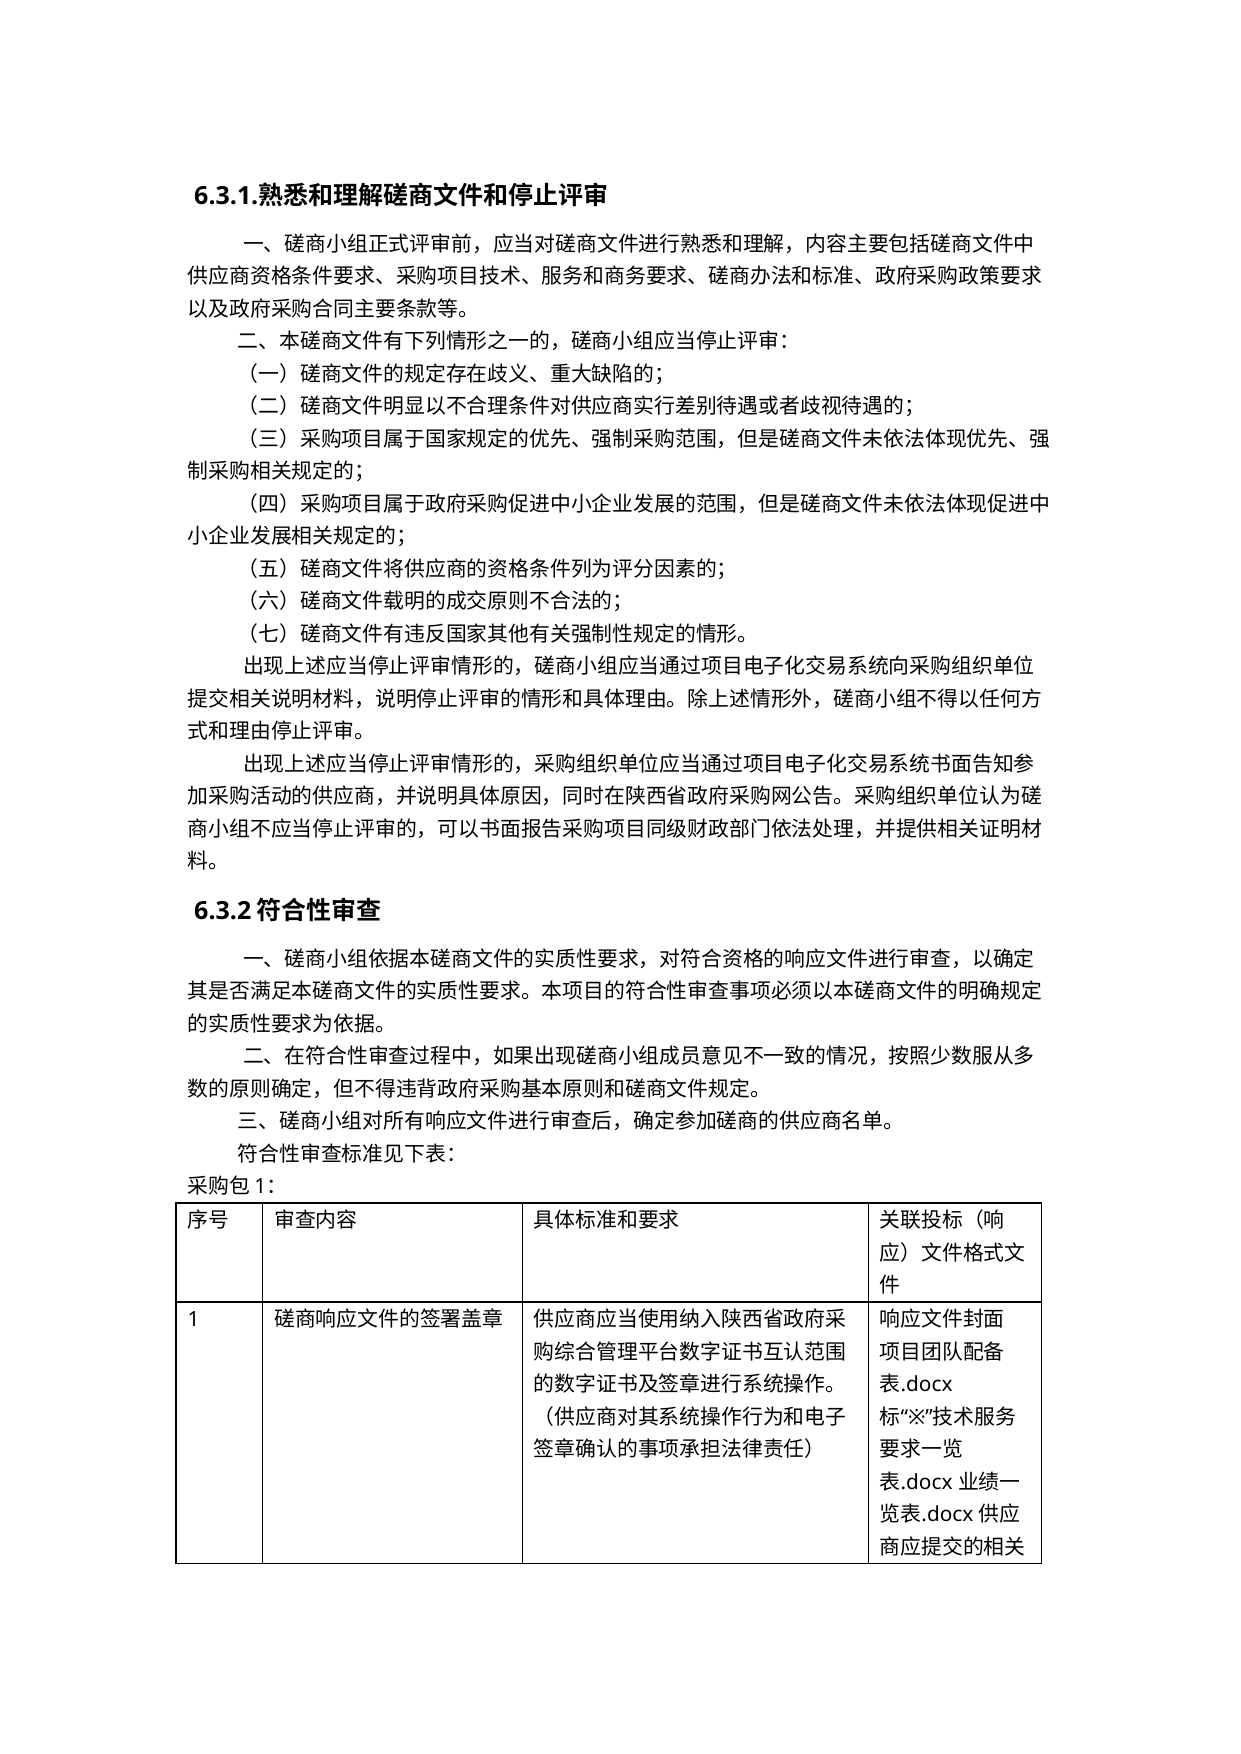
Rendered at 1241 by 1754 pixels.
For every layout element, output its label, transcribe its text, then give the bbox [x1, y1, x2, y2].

text 二、在符合性审查过程中，如果出现磋商小组成员意见不一致的情况，按照少数服从多数的原则确定，但不得违背政府采购基本原则和磋商文件规定。 [187, 1039, 1053, 1104]
text 三、磋商小组对所有响应文件进行审查后，确定参加磋商的供应商名单。 [187, 1104, 1053, 1137]
text 二、本磋商文件有下列情形之一的，磋商小组应当停止评审： [187, 324, 1053, 357]
table_cell 1 [177, 1303, 262, 1563]
text 6.3.2符合性审查 [187, 877, 1053, 942]
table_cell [523, 1303, 868, 1563]
text 出现上述应当停止评审情形的，磋商小组应当通过项目电子化交易系统向采购组织单位提交相关说明材料，说明停止评审的情形和具体理由。除上述情形外，磋商小组不得以任何方式和理由停止评审。 [187, 649, 1053, 747]
text 一、磋商小组正式评审前，应当对磋商文件进行熟悉和理解，内容主要包括磋商文件中供应商资格条件要求、采购项目技术、服务和商务要求、磋商办法和标准、政府采购政策要求以及政府采购合同主要条款等。 [187, 227, 1053, 324]
text 出现上述应当停止评审情形的，采购组织单位应当通过项目电子化交易系统书面告知参加采购活动的供应商，并说明具体原因，同时在陕西省政府采购网公告。采购组织单位认为磋商小组不应当停止评审的，可以书面报告采购项目同级财政部门依法处理，并提供相关证明材料。 [187, 747, 1053, 877]
table_header 审查内容 [263, 1204, 522, 1301]
text （二）磋商文件明显以不合理条件对供应商实行差别待遇或者歧视待遇的； [187, 389, 1053, 422]
table_header 关联投标（响应）文件格式文件 [869, 1204, 1041, 1301]
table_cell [869, 1303, 1041, 1563]
text （六）磋商文件载明的成交原则不合法的； [187, 584, 1053, 617]
text 符合性审查标准见下表： [187, 1137, 1053, 1169]
table_header 具体标准和要求 [523, 1204, 868, 1301]
text 一、磋商小组依据本磋商文件的实质性要求，对符合资格的响应文件进行审查，以确定其是否满足本磋商文件的实质性要求。本项目的符合性审查事项必须以本磋商文件的明确规定的实质性要求为依据。 [187, 942, 1053, 1039]
table_header 序号 [177, 1204, 262, 1301]
text （一）磋商文件的规定存在歧义、重大缺陷的； [187, 357, 1053, 389]
text 6.3.1.熟悉和理解磋商文件和停止评审 [187, 162, 1053, 227]
table_cell 磋商响应文件的签署盖章 [263, 1303, 522, 1563]
text （五）磋商文件将供应商的资格条件列为评分因素的； [187, 552, 1053, 584]
text 采购包1： [187, 1169, 1053, 1202]
text （四）采购项目属于政府采购促进中小企业发展的范围，但是磋商文件未依法体现促进中小企业发展相关规定的； [187, 487, 1053, 552]
text （七）磋商文件有违反国家其他有关强制性规定的情形。 [187, 617, 1053, 649]
text （三）采购项目属于国家规定的优先、强制采购范围，但是磋商文件未依法体现优先、强制采购相关规定的； [187, 422, 1053, 487]
